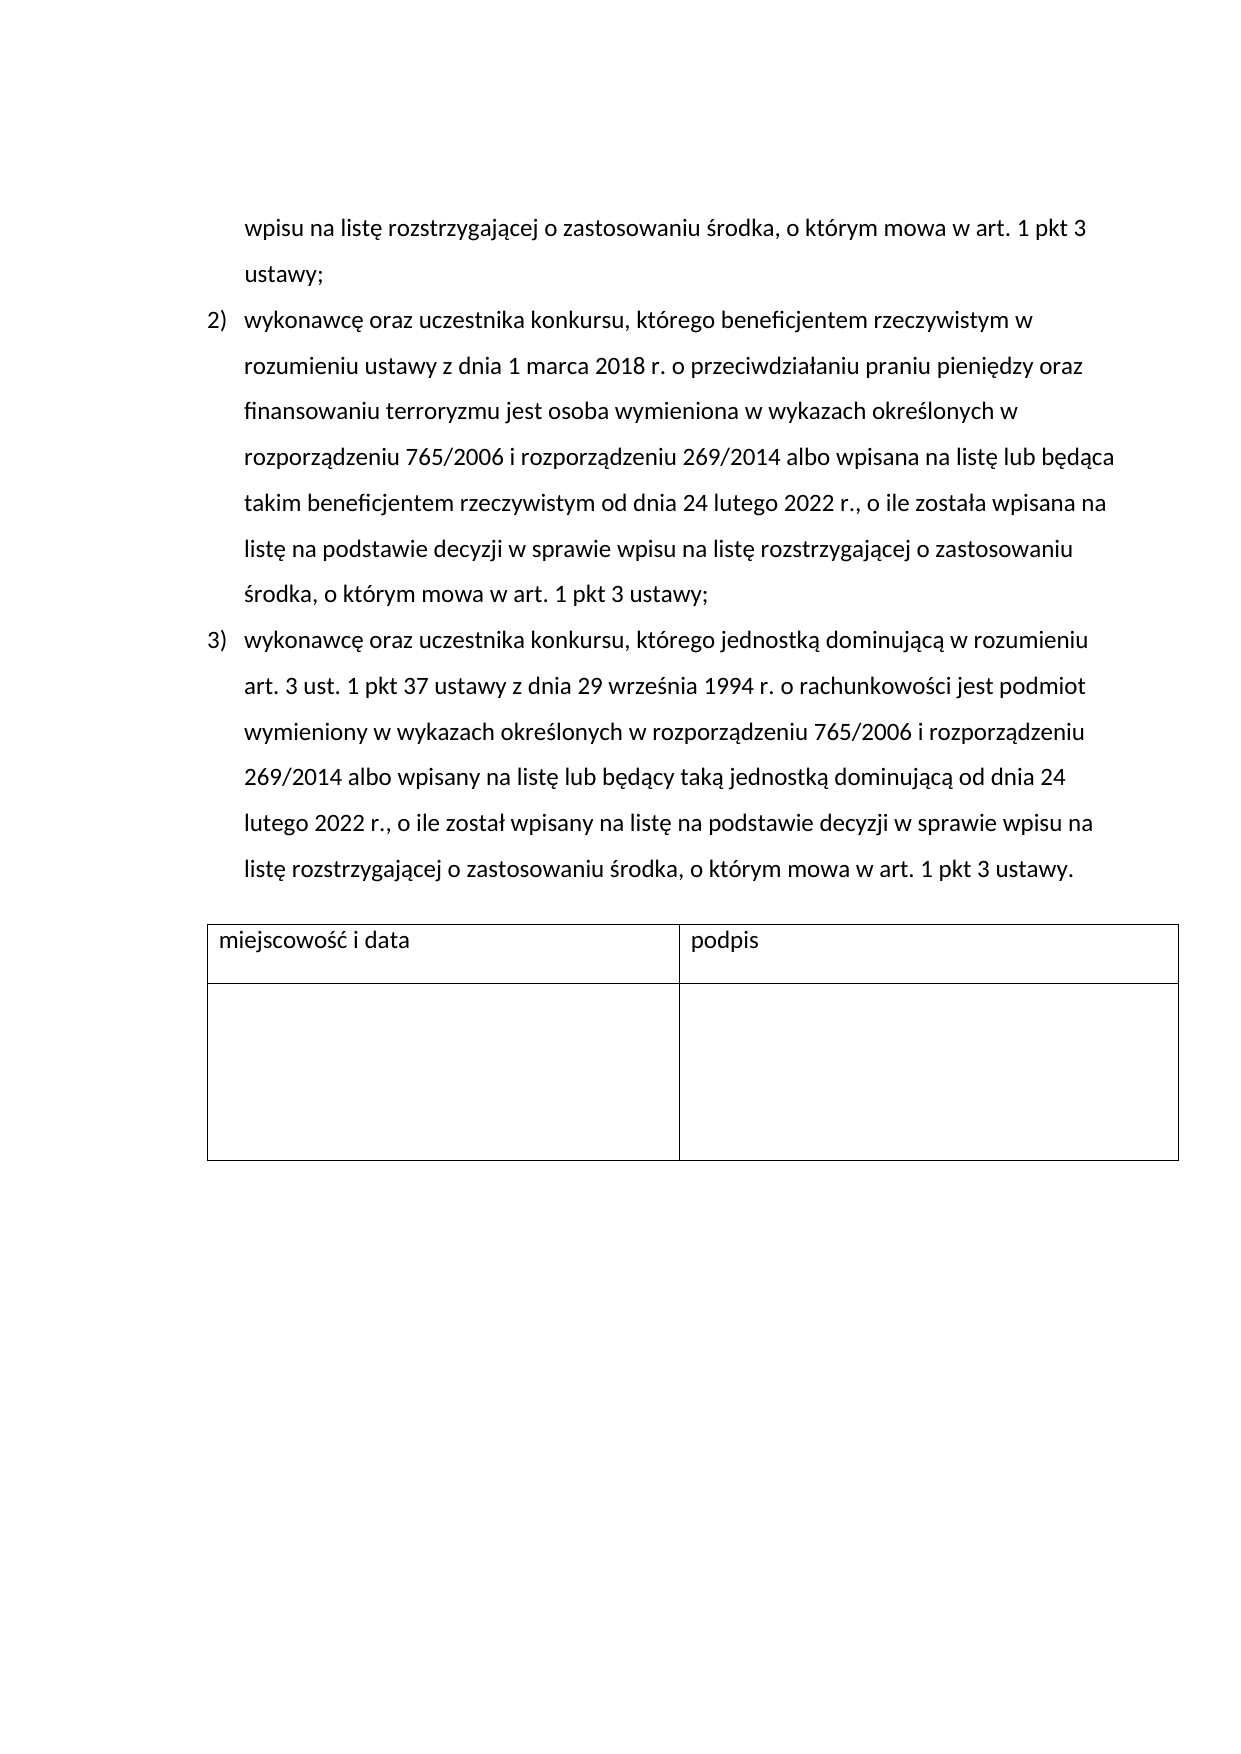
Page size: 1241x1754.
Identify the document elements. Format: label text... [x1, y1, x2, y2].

list wykonawcę oraz uczestnika konkursu, którego beneficjentem rzeczywistym w rozumieniu ustawy z dnia 1 marca 2018 r. o przeciwdziałaniu praniu pieniędzy oraz finansowaniu terroryzmu jest osoba wymieniona w wykazach określonych w rozporządzeniu 765/2006 i rozporządzeniu 269/2014 albo wpisana na listę lub będąca takim beneficjentem rzeczywistym od dnia 24 lutego 2022 r., o ile została wpisana na listę na podstawie decyzji w sprawie wpisu na listę rozstrzygającej o zastosowaniu środka, o którym mowa w art. 1 pkt 3 ustawy; [207, 304, 1122, 609]
table_cell [680, 984, 1178, 1160]
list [207, 213, 1122, 289]
table_header miejscowość i data [208, 925, 679, 983]
table_cell [208, 984, 679, 1160]
list wykonawcę oraz uczestnika konkursu, którego jednostką dominującą w rozumieniu art. 3 ust. 1 pkt 37 ustawy z dnia 29 września 1994 r. o rachunkowości jest podmiot wymieniony w wykazach określonych w rozporządzeniu 765/2006 i rozporządzeniu 269/2014 albo wpisany na listę lub będący taką jednostką dominującą od dnia 24 lutego 2022 r., o ile został wpisany na listę na podstawie decyzji w sprawie wpisu na listę rozstrzygającej o zastosowaniu środka, o którym mowa w art. 1 pkt 3 ustawy. [207, 624, 1122, 883]
table_header podpis [680, 925, 1178, 983]
